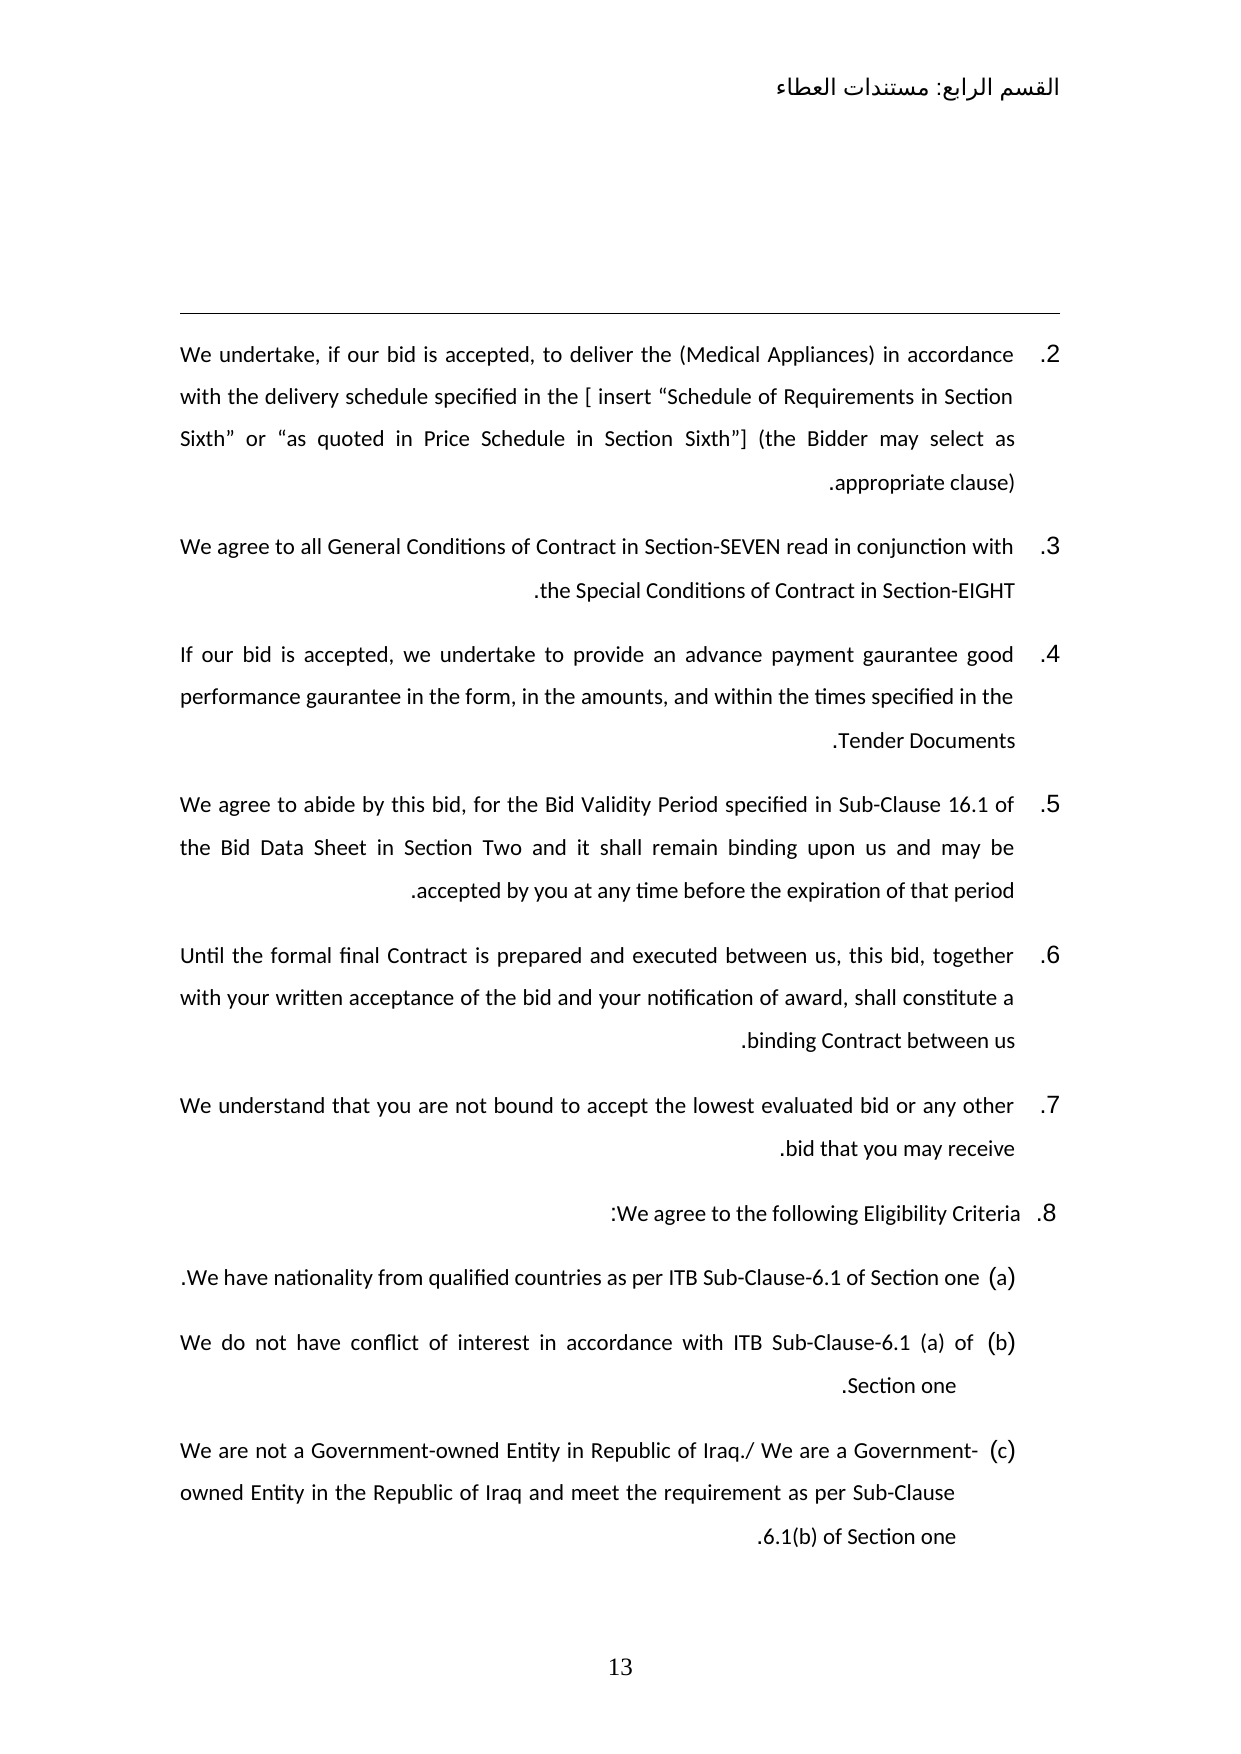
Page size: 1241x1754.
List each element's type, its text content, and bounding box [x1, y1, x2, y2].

text 6. Until the formal final Contract is prepared and executed between us, this bid, together with your written acceptance of the bid and your notification of award, shall constitute a binding Contract between us. [180, 939, 1060, 1054]
text (c) We are not a Government-owned Entity in Republic of Iraq./ We are a Government-owned Entity in the Republic of Iraq and meet the requirement as per Sub-Clause 6.1(b) of Section one. [180, 1435, 1016, 1550]
text 4. If our bid is accepted, we undertake to provide an advance payment gaurantee good performance gaurantee in the form, in the amounts, and within the times specified in the Tender Documents. [180, 639, 1060, 754]
text (b) We do not have conflict of interest in accordance with ITB Sub-Clause-6.1 (a) of Section one. [180, 1327, 1016, 1400]
text 8. We agree to the following Eligibility Criteria: [180, 1198, 1056, 1227]
text (a) We have nationality from qualified countries as per ITB Sub-Clause-6.1 of Section one. [180, 1262, 1016, 1292]
text 5. We agree to abide by this bid, for the Bid Validity Period specified in Sub-Clause 16.1 of the Bid Data Sheet in Section Two and it shall remain binding upon us and may be accepted by you at any time before the expiration of that period. [180, 789, 1060, 904]
text 3. We agree to all General Conditions of Contract in Section-SEVEN read in conjunction with the Special Conditions of Contract in Section-EIGHT. [180, 531, 1060, 604]
text 7. We understand that you are not bound to accept the lowest evaluated bid or any other bid that you may receive. [180, 1090, 1060, 1162]
text 2. We undertake, if our bid is accepted, to deliver the (Medical Appliances) in accordance with the delivery schedule specified in the [ insert “Schedule of Requirements in Section Sixth” or “as quoted in Price Schedule in Section Sixth”] (the Bidder may select as appropriate clause). [180, 339, 1060, 496]
